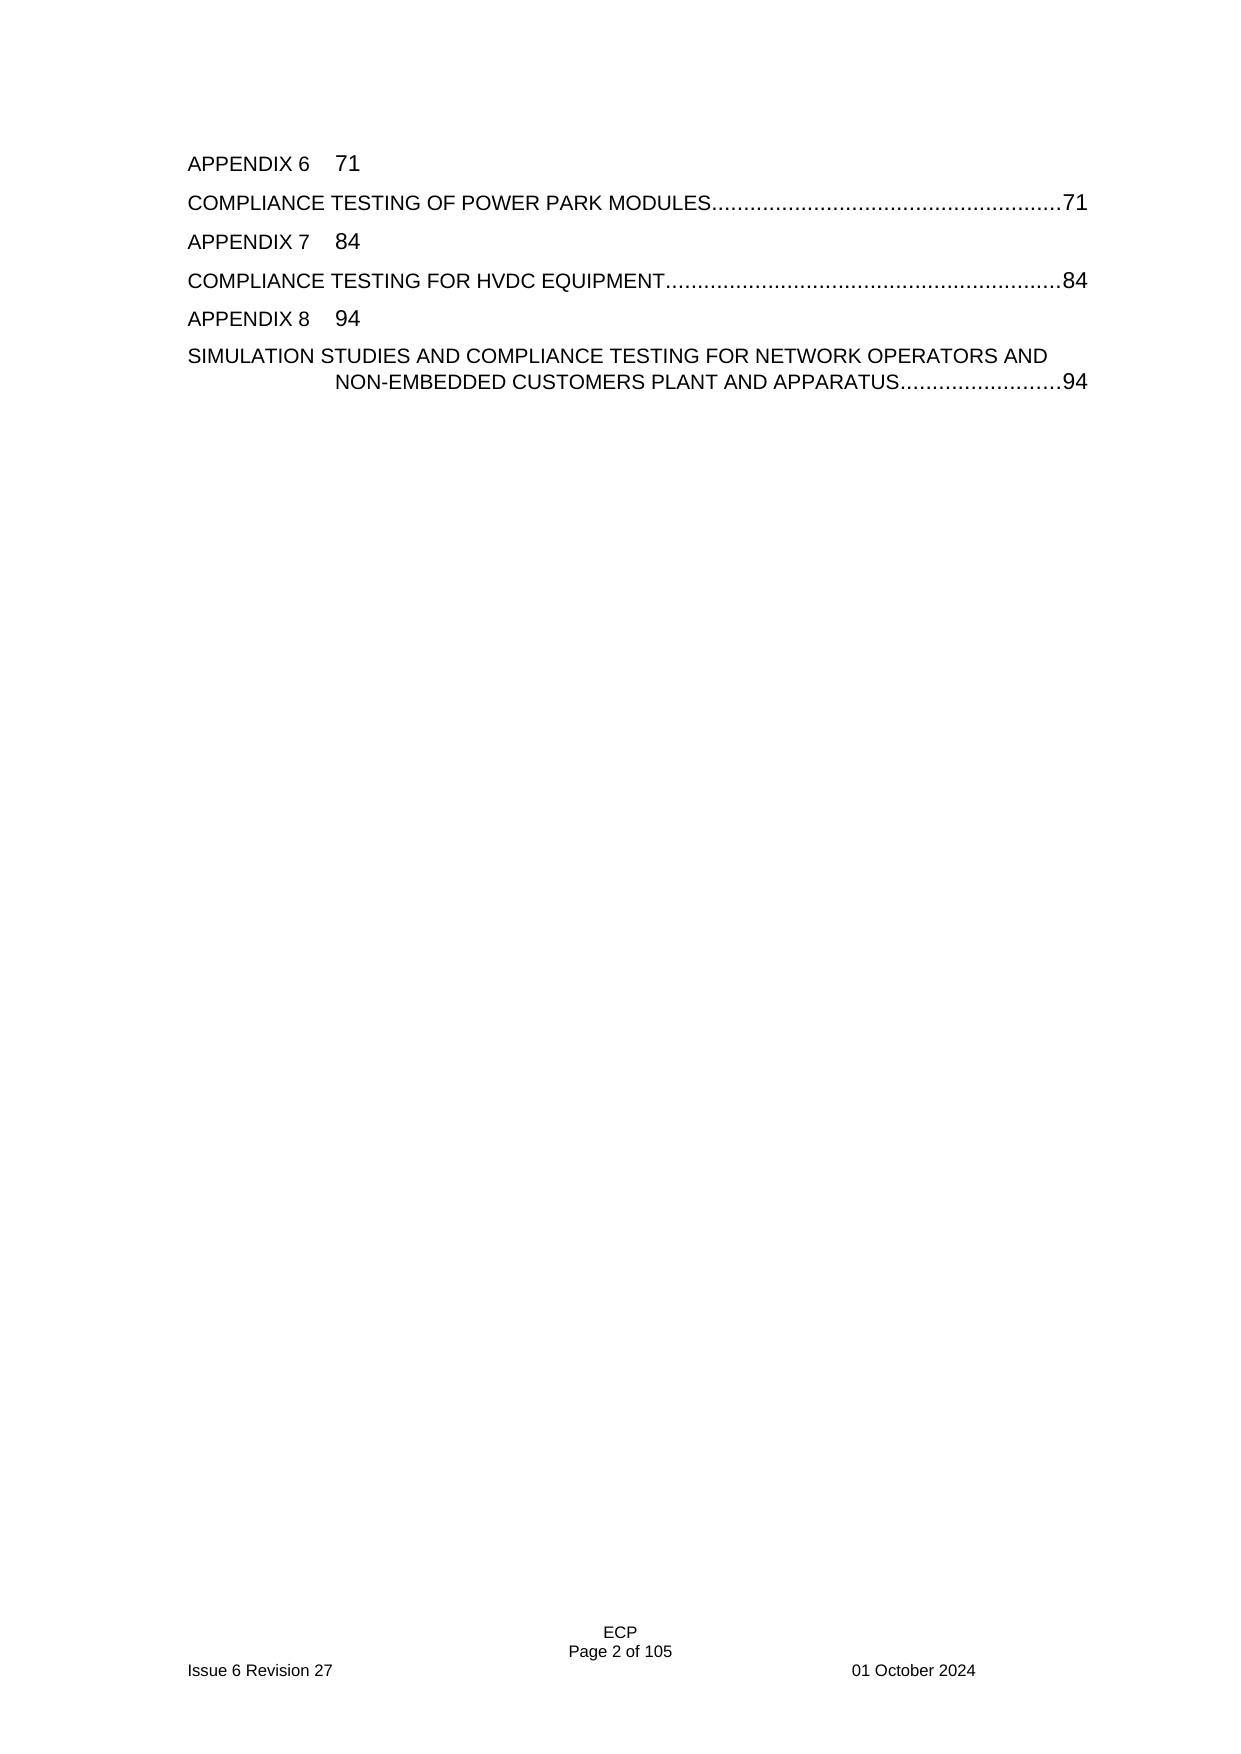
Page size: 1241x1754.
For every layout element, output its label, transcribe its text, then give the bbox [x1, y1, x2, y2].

text APPENDIX 7 84 [187, 228, 1088, 254]
text SIMULATION STUDIES AND COMPLIANCE TESTING FOR NETWORK OPERATORS AND NON-EMBEDDED CUSTOMERS PLANT AND APPARATUS 94 [187, 344, 1088, 394]
text COMPLIANCE TESTING FOR HVDC EQUIPMENT 84 [187, 267, 1088, 293]
text APPENDIX 8 94 [187, 305, 1088, 332]
text APPENDIX 6 71 [187, 150, 1088, 176]
text COMPLIANCE TESTING OF POWER PARK MODULES 71 [187, 189, 1088, 215]
